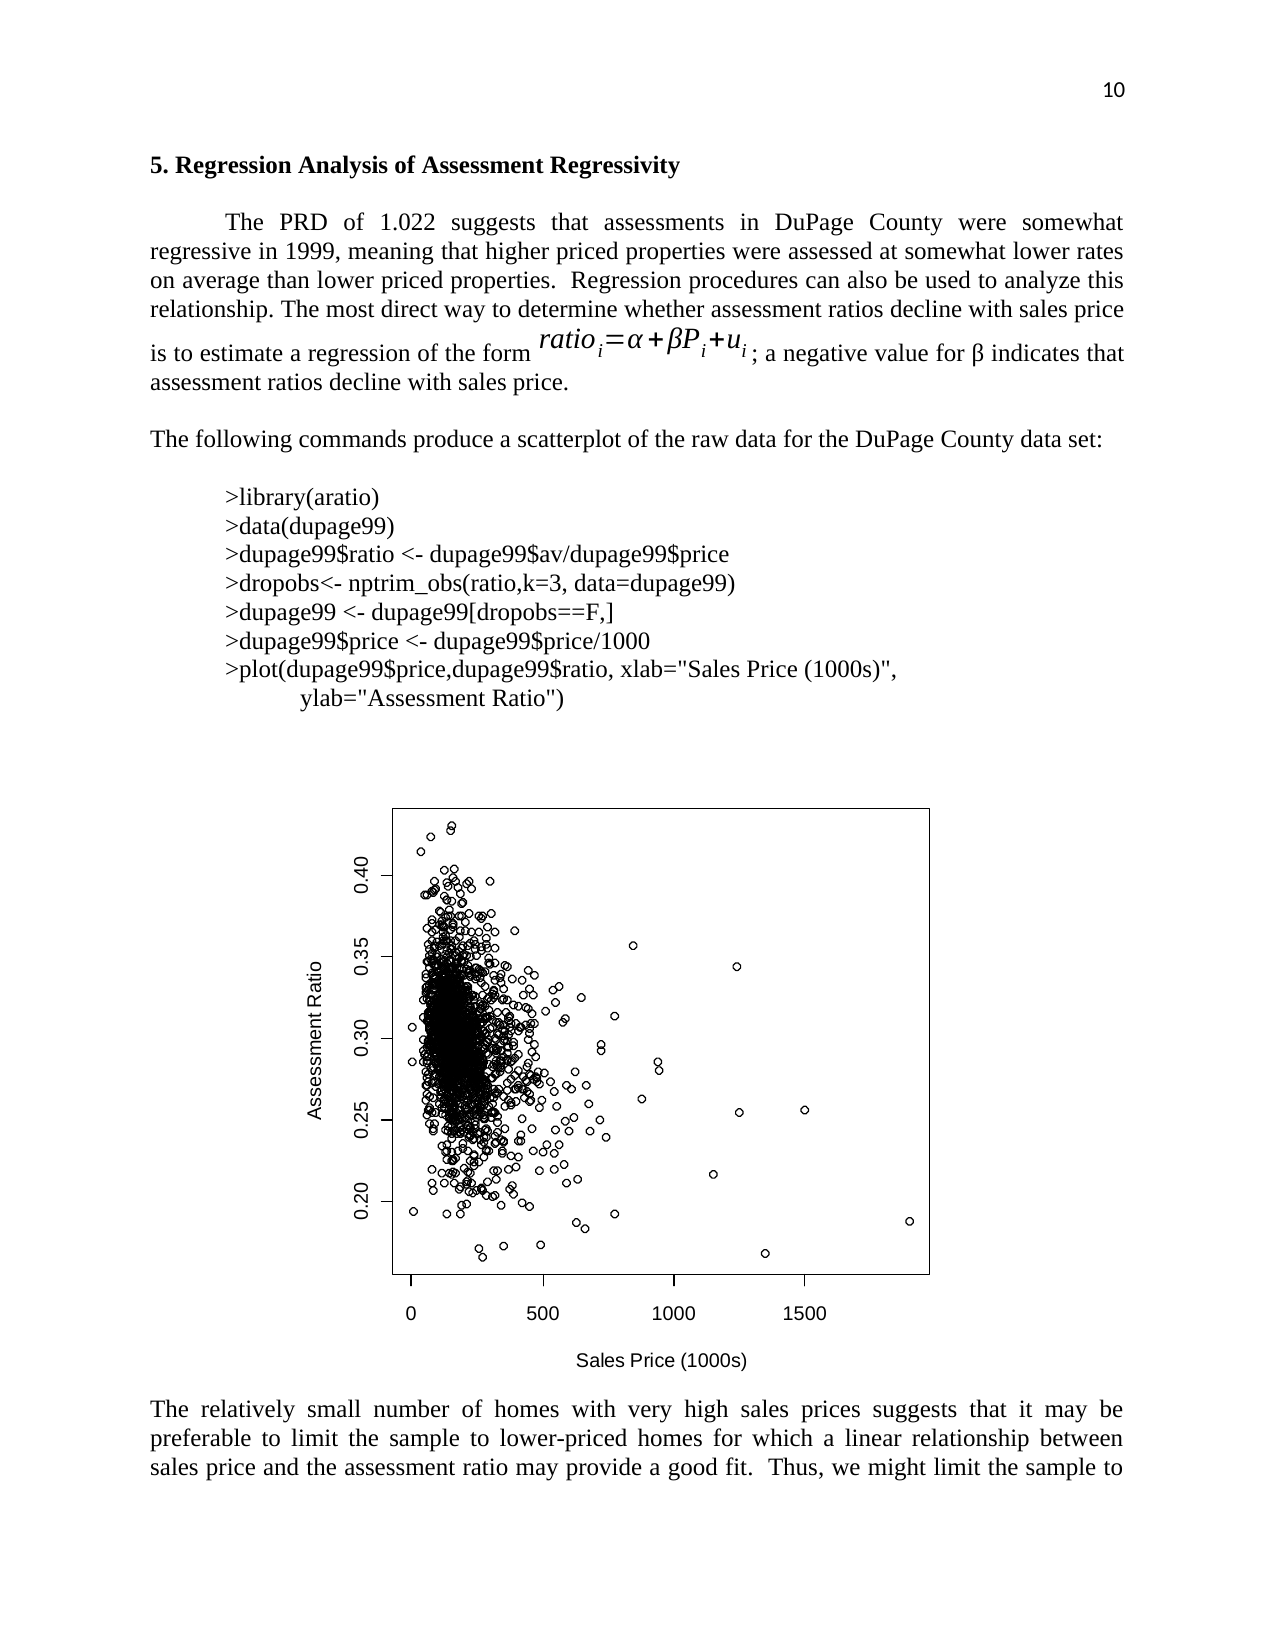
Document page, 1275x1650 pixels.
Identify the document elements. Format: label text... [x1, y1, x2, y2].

text >dupage99 <- dupage99[dropobs==F,] [150, 597, 1125, 626]
text >dupage99$ratio <- dupage99$av/dupage99$price [150, 539, 1125, 568]
text >dupage99$price <- dupage99$price/1000 [150, 626, 1125, 654]
text >data(dupage99) [150, 511, 1125, 539]
text >plot(dupage99$price,dupage99$ratio, xlab="Sales Price (1000s)", [150, 654, 1125, 683]
text The following commands produce a scatterplot of the raw data for the DuPage County data set: [150, 424, 1125, 453]
text ylab="Assessment Ratio") [225, 683, 1125, 712]
text The PRD of 1.022 suggests that assessments in DuPage County were somewhat regressive in 1999, meaning that higher priced properties were assessed at somewhat lower rates on average than lower priced properties. Regression procedures can also be used to analyze this relationship. The most direct way to determine whether assessment ratios decline with sales price is to estimate a regression of the form ; a negative value for β indicates that assessment ratios decline with sales price. [150, 207, 1125, 396]
text 5. Regression Analysis of Assessment Regressivity [150, 150, 1125, 179]
text >dropobs<- nptrim_obs(ratio,k=3, data=dupage99) [150, 568, 1125, 597]
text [150, 1394, 1125, 1481]
text >library(aratio) [150, 482, 1125, 511]
